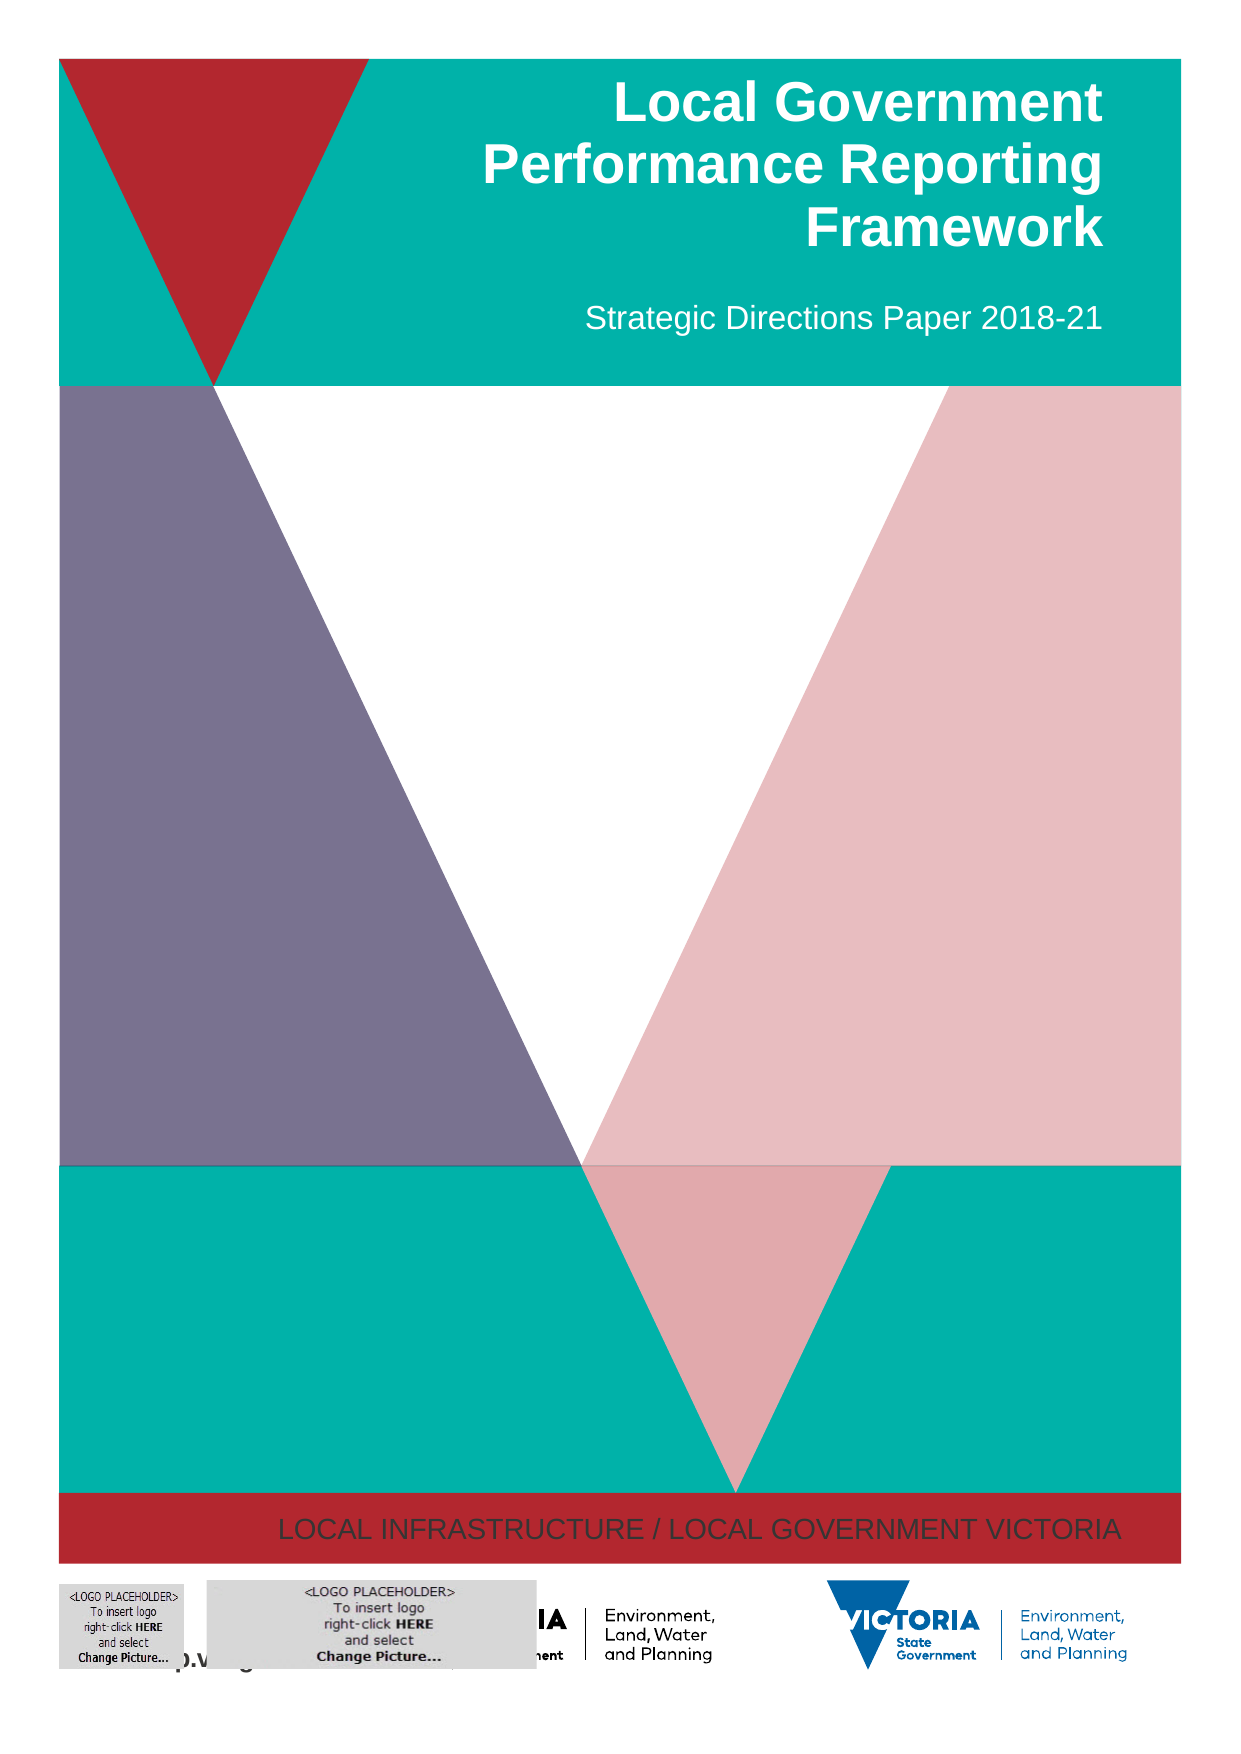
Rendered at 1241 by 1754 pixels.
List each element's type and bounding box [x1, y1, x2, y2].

picture [59, 1584, 184, 1669]
table_header [336, 71, 1103, 378]
picture [206, 1580, 537, 1669]
